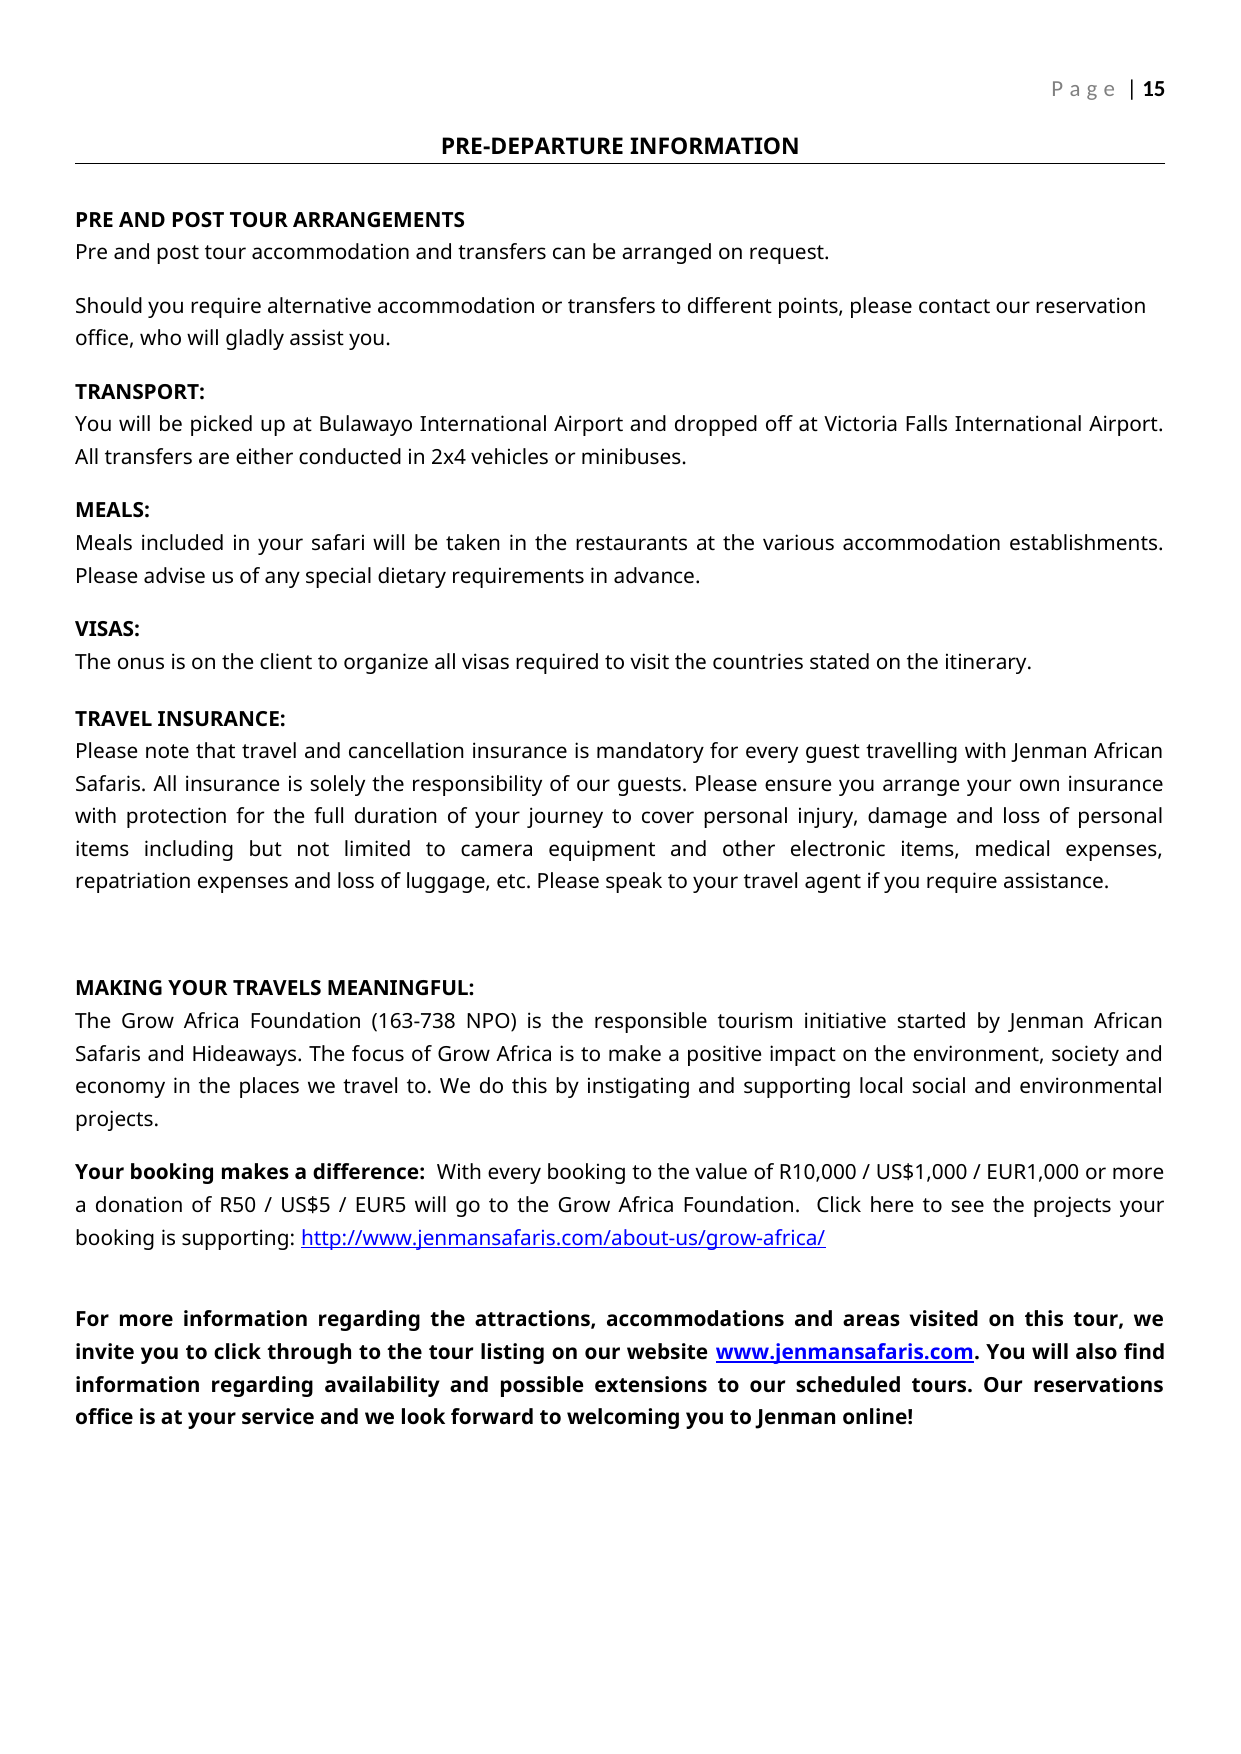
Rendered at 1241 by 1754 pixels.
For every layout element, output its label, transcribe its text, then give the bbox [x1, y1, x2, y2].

text Pre and post tour accommodation and transfers can be arranged on request. [75, 237, 1165, 266]
subtitle PRE AND POST TOUR ARRANGEMENTS [75, 205, 1165, 233]
text For more information regarding the attractions, accommodations and areas visited on this tour, we invite you to click through to the tour listing on our website www.jenmansafaris.com. You will also find information regarding availability and possible extensions to our scheduled tours. Our reservations office is at your service and we look forward to welcoming you to Jenman online! [75, 1304, 1165, 1431]
text Please note that travel and cancellation insurance is mandatory for every guest travelling with Jenman African Safaris. All insurance is solely the responsibility of our guests. Please ensure you arrange your own insurance with protection for the full duration of your journey to cover personal injury, damage and loss of personal items including but not limited to camera equipment and other electronic items, medical expenses, repatriation expenses and loss of luggage, etc. Please speak to your travel agent if you require assistance. [75, 736, 1165, 895]
text The Grow Africa Foundation (163-738 NPO) is the responsible tourism initiative started by Jenman African Safaris and Hideaways. The focus of Grow Africa is to make a positive impact on the environment, society and economy in the places we travel to. We do this by instigating and supporting local social and environmental projects. [75, 1006, 1165, 1132]
text The onus is on the client to organize all visas required to visit the countries stated on the itinerary. [75, 647, 1165, 675]
subtitle TRANSPORT: [75, 377, 1165, 405]
text Meals included in your safari will be taken in the restaurants at the various accommodation establishments. Please advise us of any special dietary requirements in advance. [75, 528, 1165, 589]
subtitle VISAS: [75, 614, 1165, 643]
text Your booking makes a difference: With every booking to the value of R10,000 / US$1,000 / EUR1,000 or more a donation of R50 / US$5 / EUR5 will go to the Grow Africa Foundation. Click here to see the projects your booking is supporting: http://www.jenmansafaris.com/about-us/grow-africa/ [75, 1157, 1165, 1251]
text Should you require alternative accommodation or transfers to different points, please contact our reservation office, who will gladly assist you. [75, 291, 1165, 352]
subtitle PRE-DEPARTURE INFORMATION [75, 130, 1165, 163]
subtitle MAKING YOUR TRAVELS MEANINGFUL: [75, 973, 1165, 1002]
subtitle TRAVEL INSURANCE: [75, 704, 1165, 732]
subtitle MEALS: [75, 496, 1165, 524]
text You will be picked up at Bulawayo International Airport and dropped off at Victoria Falls International Airport. All transfers are either conducted in 2x4 vehicles or minibuses. [75, 409, 1165, 471]
